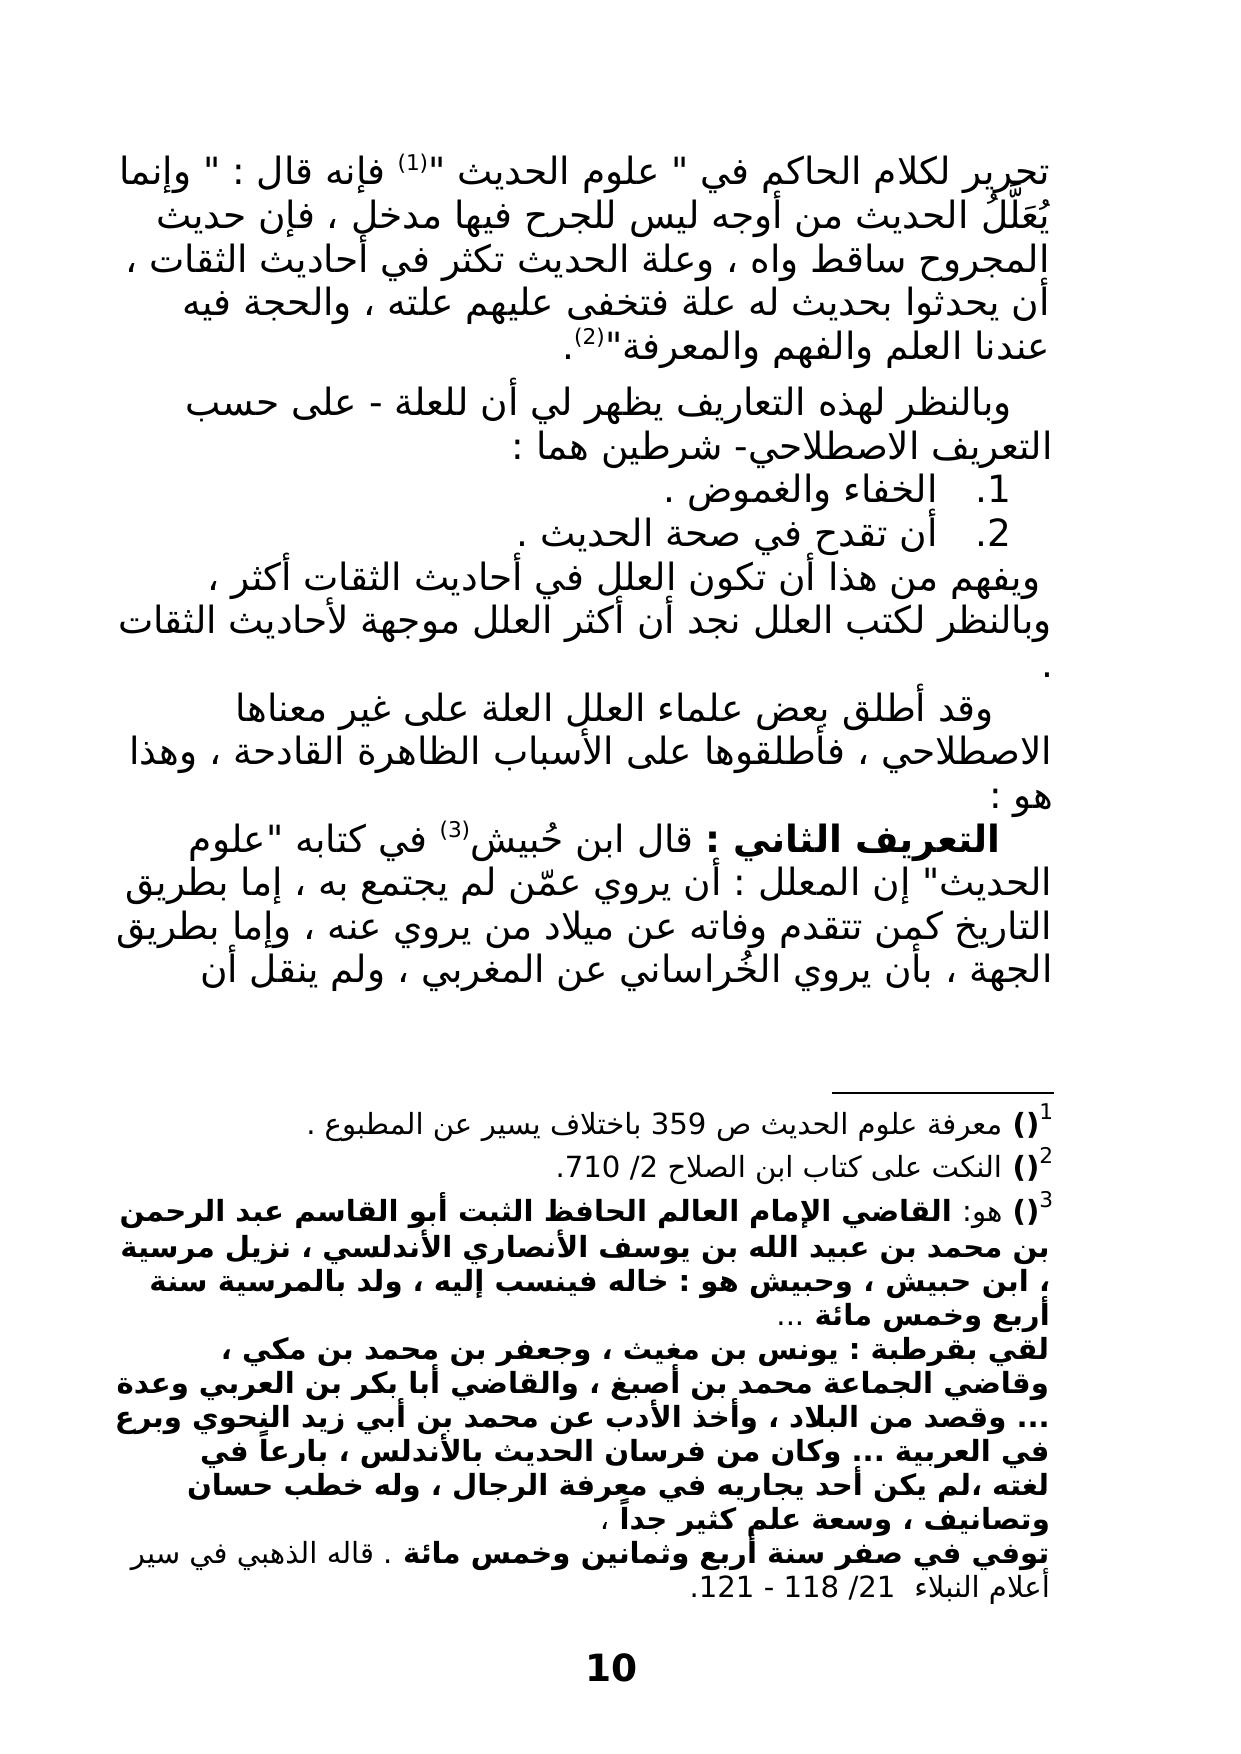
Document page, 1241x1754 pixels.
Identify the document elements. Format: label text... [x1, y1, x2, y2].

list الخفاء والغموض . [112, 468, 975, 512]
list أن تقدح في صحة الحديث . [112, 512, 975, 555]
text وقد أطلق بعض علماء العلل العلة على غير معناها الاصطلاحي ، فأطلقوها على الأسباب الظاهرة القادحة ، وهذا هو : [112, 686, 1053, 817]
text وبالنظر لهذه التعاريف يظهر لي أن للعلة - على حسب التعريف الاصطلاحي- شرطين هما : [112, 381, 1053, 468]
text ويفهم من هذا أن تكون العلل في أحاديث الثقات أكثر ، وبالنظر لكتب العلل نجد أن أكثر العلل موجهة لأحاديث الثقات . [112, 555, 1053, 686]
text والتعاريف السابقة للحديث المعلول مأخوذة من كلام الحاكم ، فابن حجر لما ذكر تعريف ابن الصلاح قال : وهذا تحرير لكلام الحاكم في " علوم الحديث "() فإنه قال : " وإنما يُعَلَّلُ الحديث من أوجه ليس للجرح فيها مدخل ، فإن حديث المجروح ساقط واه ، وعلة الحديث تكثر في أحاديث الثقات ، أن يحدثوا بحديث له علة فتخفى عليهم علته ، والحجة فيه عندنا العلم والفهم والمعرفة"(). [112, 150, 1050, 368]
text التعريف الثاني : قال ابن حُبيش() في كتابه "علوم الحديث" إن المعلل : أن يروي عمّن لم يجتمع به ، إما بطريق التاريخ كمن تتقدم وفاته عن ميلاد من يروي عنه ، وإما بطريق الجهة ، بأن يروي الخُراساني عن المغربي ، ولم ينقل أن الخُراساني انتقل من خُراسان ، ولا أن المغربي انتقل من المغرب . انتهى() . [112, 817, 1053, 992]
